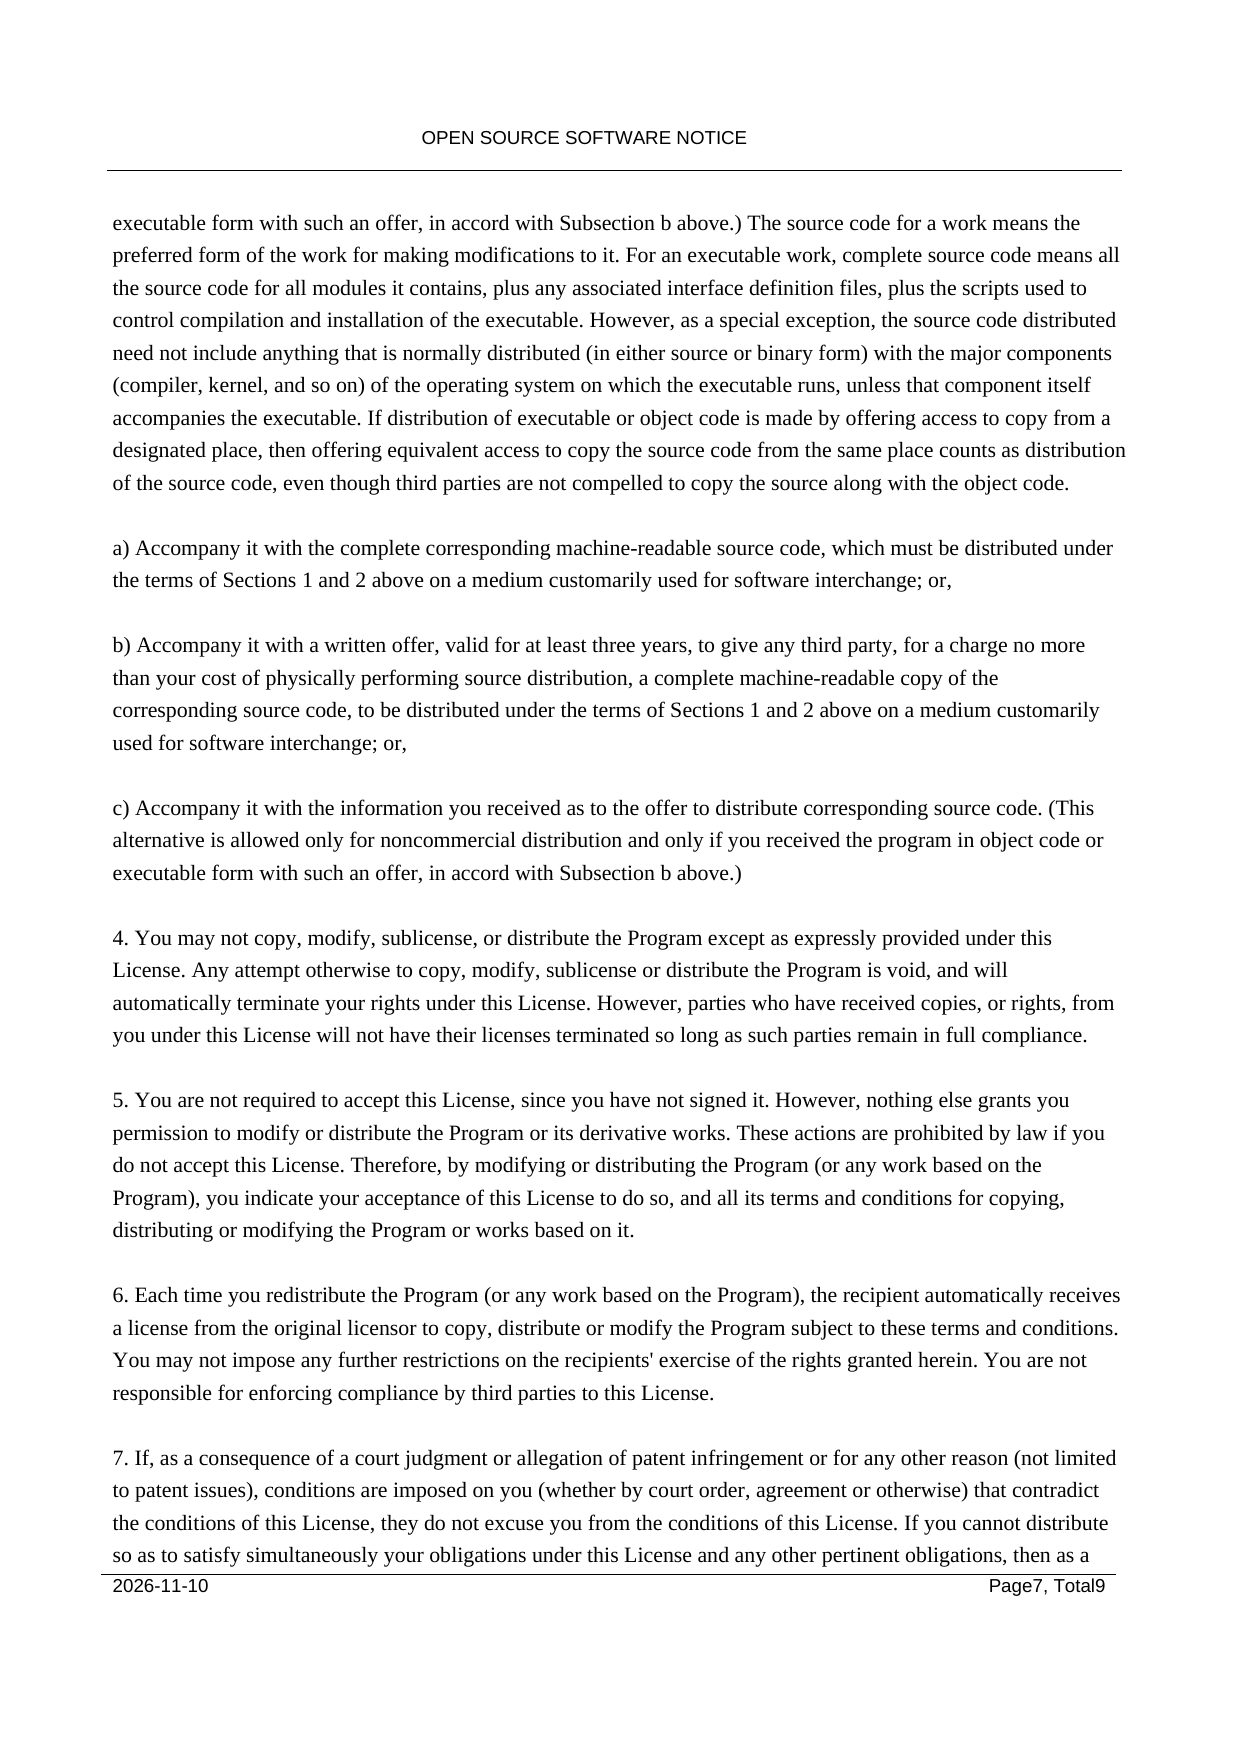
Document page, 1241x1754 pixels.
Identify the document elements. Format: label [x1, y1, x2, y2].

text [112, 206, 1128, 1571]
